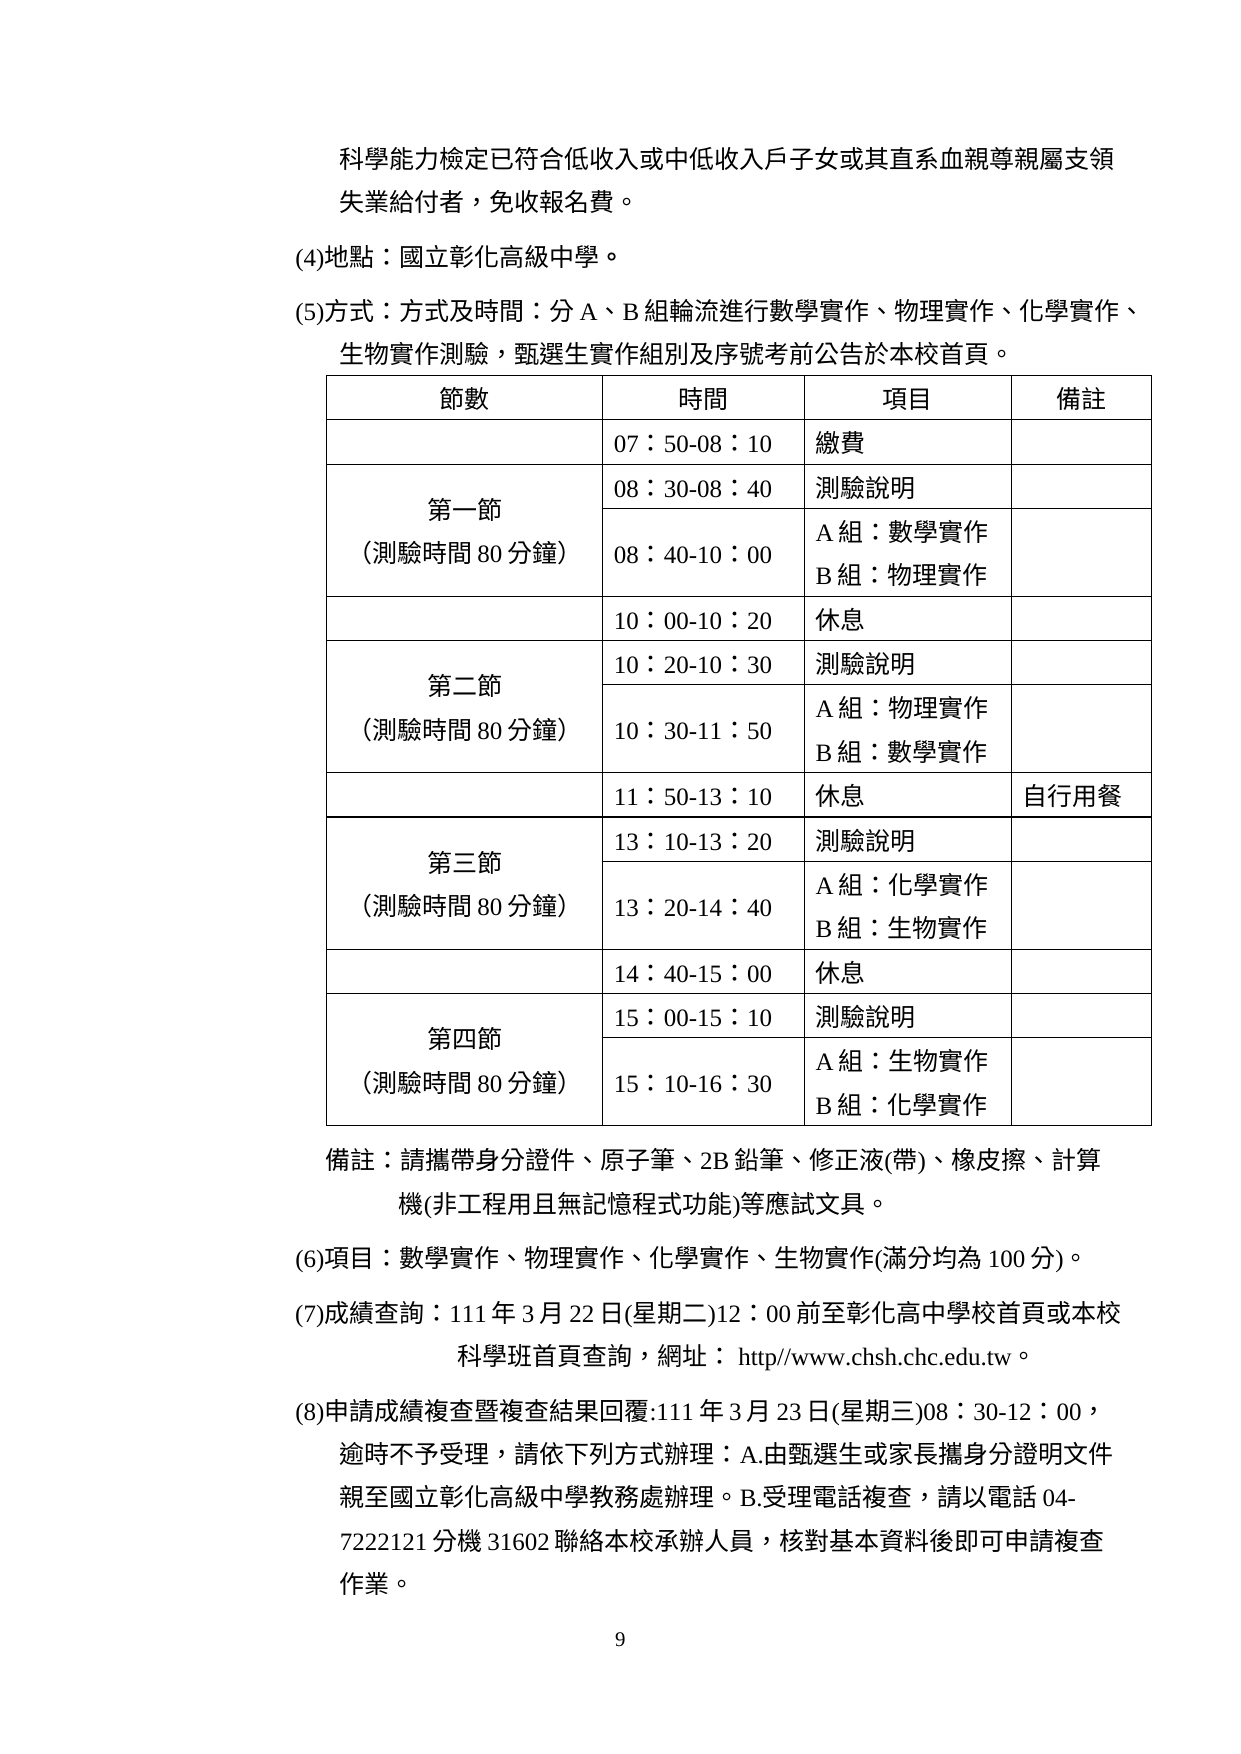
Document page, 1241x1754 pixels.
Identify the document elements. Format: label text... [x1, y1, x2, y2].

table_cell [1012, 818, 1151, 861]
table_cell 休息 [805, 950, 1011, 993]
text 科學能力檢定已符合低收入或中低收入戶子女或其直系血親尊親屬支領失業給付者，免收報名費。 [339, 136, 1122, 222]
table_cell [1012, 862, 1151, 948]
table_header 節數 [327, 376, 602, 419]
table_cell [1012, 641, 1151, 684]
table_cell [1012, 465, 1151, 508]
table_cell [1012, 597, 1151, 640]
table_header 備註 [1012, 376, 1151, 419]
text (7)成績查詢：111年3月22日(星期二)12：00前至彰化高中學校首頁或本校科學班首頁查詢，網址： http//www.chsh.chc.edu.tw。 [295, 1290, 1122, 1376]
table_cell 測驗說明 [805, 994, 1011, 1037]
table_cell A組：數學實作 B組：物理實作 [805, 509, 1011, 596]
table_cell A組：物理實作 B組：數學實作 [805, 685, 1011, 772]
table_cell 10：30-11：50 [603, 685, 804, 772]
table_cell 14：40-15：00 [603, 950, 804, 993]
table_cell 13：20-14：40 [603, 862, 804, 948]
table_cell A組：生物實作 B組：化學實作 [805, 1038, 1011, 1125]
table_cell [327, 773, 602, 816]
table_cell 07：50-08：10 [603, 420, 804, 463]
table_cell [327, 597, 602, 640]
table_cell 第三節 （測驗時間80分鐘） [327, 818, 602, 948]
table_cell 自行用餐 [1012, 773, 1151, 816]
table_cell 繳費 [805, 420, 1011, 463]
table_header 時間 [603, 376, 804, 419]
table_cell 15：10-16：30 [603, 1038, 804, 1125]
table_cell [327, 950, 602, 993]
table_header 項目 [805, 376, 1011, 419]
table_cell 15：00-15：10 [603, 994, 804, 1037]
table_cell [1012, 509, 1151, 596]
table_cell [1012, 1038, 1151, 1125]
text (8)申請成績複查暨複查結果回覆:111年3月23日(星期三)08：30-12：00，逾時不予受理，請依下列方式辦理：A.由甄選生或家長攜身分證明文件親至國立彰化高級中學教務處辦理。B.受理電話複查，請以電話04-7222121分機31602聯絡本校承辦人員，核對基本資料後即可申請複查作業。 [295, 1388, 1122, 1604]
table_cell 第一節 （測驗時間80分鐘） [327, 465, 602, 596]
table_cell 測驗說明 [805, 818, 1011, 861]
table_cell [1012, 950, 1151, 993]
table_cell 第二節 （測驗時間80分鐘） [327, 641, 602, 772]
table_cell 13：10-13：20 [603, 818, 804, 861]
table_cell [1012, 994, 1151, 1037]
table_cell 11：50-13：10 [603, 773, 804, 816]
text (5)方式：方式及時間：分A、B組輪流進行數學實作、物理實作、化學實作、生物實作測驗，甄選生實作組別及序號考前公告於本校首頁。 [295, 288, 1122, 375]
table_cell 10：00-10：20 [603, 597, 804, 640]
table_cell [327, 420, 602, 463]
text 備註：請攜帶身分證件、原子筆、2B鉛筆、修正液(帶)、橡皮擦、計算機(非工程用且無記憶程式功能)等應試文具。 [325, 1137, 1122, 1224]
table_cell [1012, 685, 1151, 772]
table_cell [1012, 420, 1151, 463]
table_cell 08：30-08：40 [603, 465, 804, 508]
table_cell 休息 [805, 597, 1011, 640]
table_cell 10：20-10：30 [603, 641, 804, 684]
table_cell 休息 [805, 773, 1011, 816]
table_cell 08：40-10：00 [603, 509, 804, 596]
table_cell 測驗說明 [805, 641, 1011, 684]
table_cell A組：化學實作 B組：生物實作 [805, 862, 1011, 948]
text (4)地點：國立彰化高級中學。 [118, 233, 1122, 277]
table_cell 測驗說明 [805, 465, 1011, 508]
text (6)項目：數學實作、物理實作、化學實作、生物實作(滿分均為100分)。 [118, 1235, 1122, 1278]
table_cell 第四節 （測驗時間80分鐘） [327, 994, 602, 1125]
